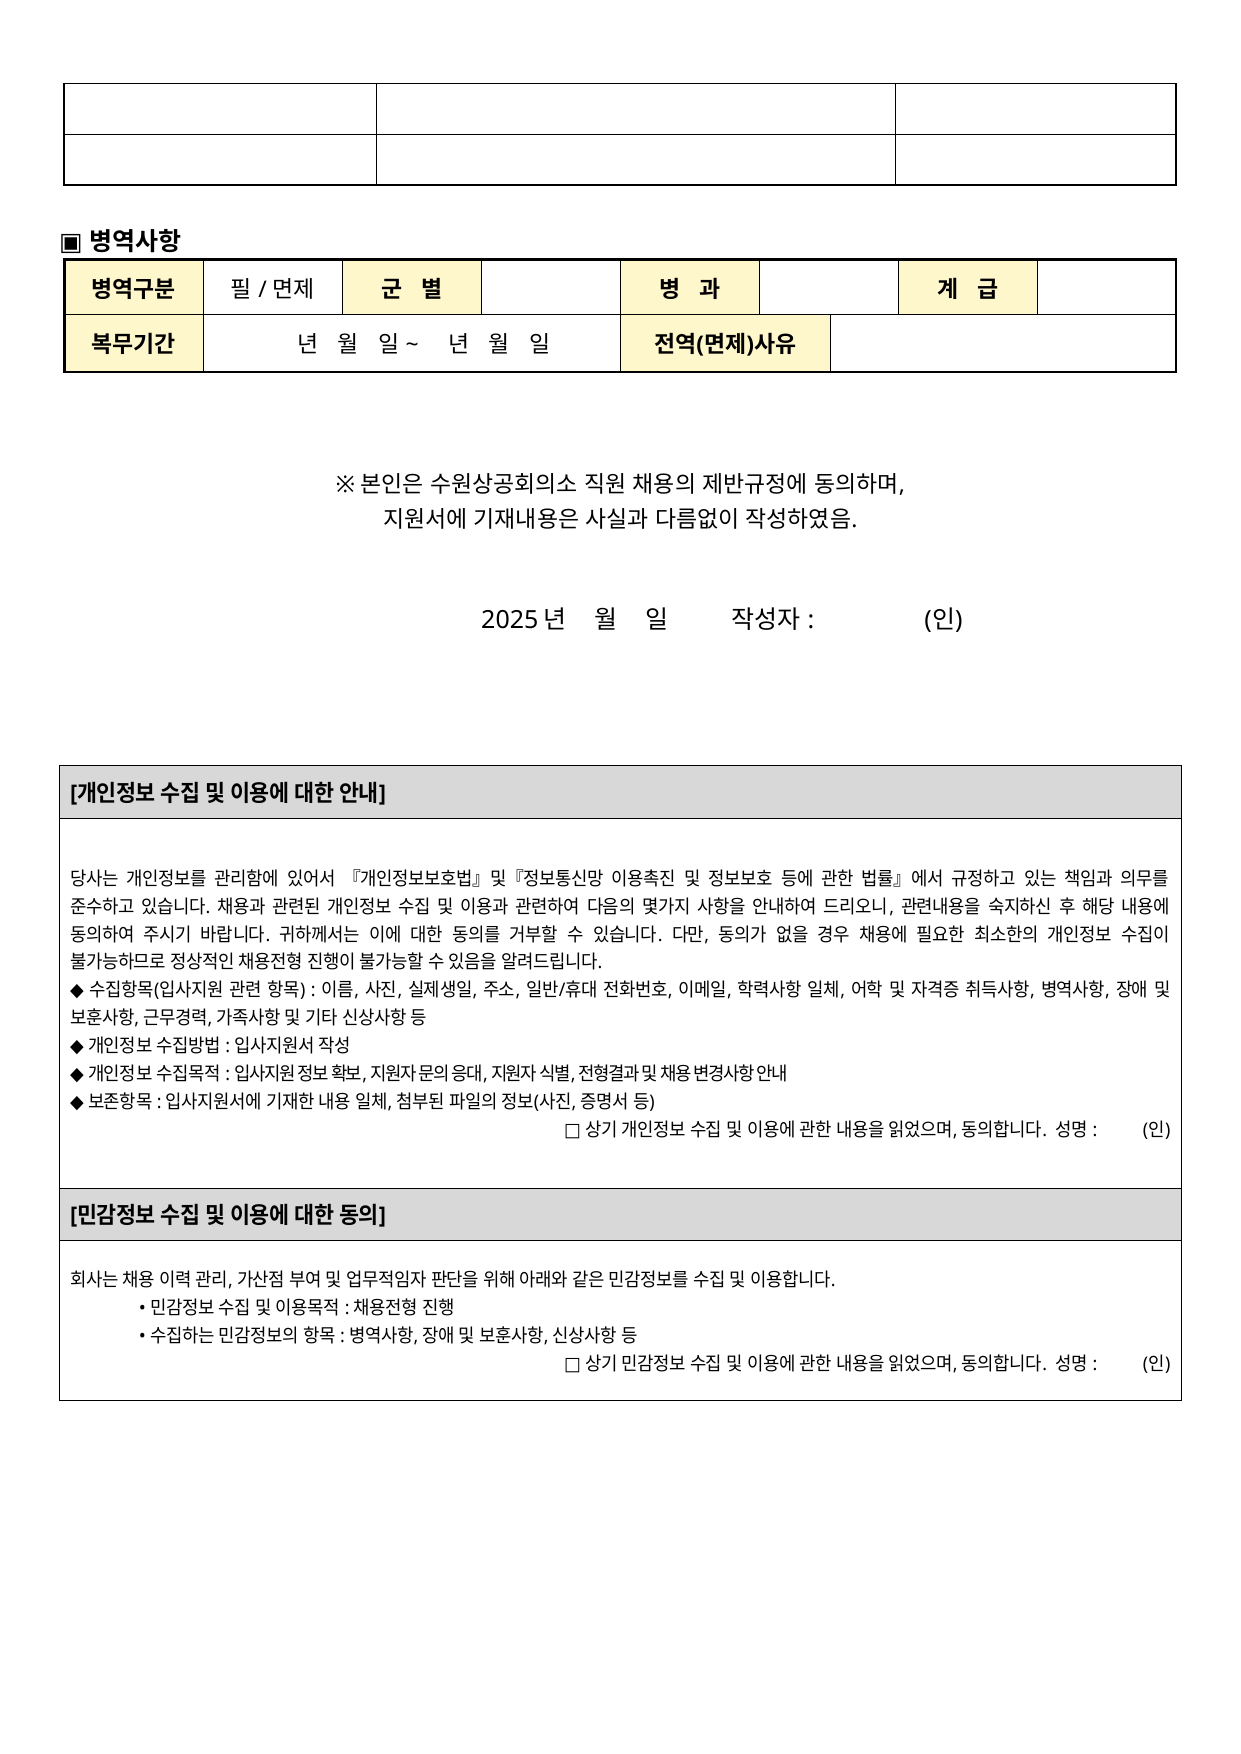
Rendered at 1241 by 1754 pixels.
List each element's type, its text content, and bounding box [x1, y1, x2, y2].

table_cell [896, 135, 1175, 184]
table_cell 년 월 일 ~ 년 월 일 [204, 315, 620, 371]
text ▣ 병역사항 [59, 221, 1181, 257]
table_cell [377, 84, 895, 133]
table_cell [831, 315, 1175, 371]
text 2025년 월 일 작성자 : (인) [59, 599, 1181, 636]
table_cell [민감정보 수집 및 이용에 대한 동의] [60, 1189, 1181, 1240]
table_header 계 급 [899, 261, 1037, 314]
table_cell [377, 135, 895, 184]
table_header [개인정보 수집 및 이용에 대한 안내] [60, 766, 1181, 818]
table_cell 당사는 개인정보를 관리함에 있어서 『개인정보보호법』및『정보통신망 이용촉진 및 정보보호 등에 관한 법률』에서 규정하고 있는 책임과 의무를 준수하고 있습니다. 채용과 관련된 개인정보 수집 및 이용과 관련하여 다음의 몇가지 사항을 안내하여 드리오니, 관련내용을 숙지하신 후 해당 내용에 동의하여 주시기 바랍니다. 귀하께서는 이에 대한 동의를 거부할 수 있습니다. 다만, 동의가 없을 경우 채용에 필요한 최소한의 개인정보 수집이 불가능하므로 정상적인 채용전형 진행이 불가능할 수 있음을 알려드립니다. ◆ 수집항목(입사지원 관련 항목) : 이름, 사진, 실제생일, 주소, 일반/휴대 전화번호, 이메일, 학력사항 일체, 어학 및 자격증 취득사항, 병역사항, 장애 및 보훈사항, 근무경력, 가족사항 및 기타 신상사항 등 ◆ 개인정보 수집방법 : 입사지원서 작성 ◆ 개인정보 수집목적 : 입사지원 정보 확보, 지원자 문의 응대, 지원자 식별, 전형결과 및 채용 변경사항 안내 ◆ 보존항목 : 입사지원서에 기재한 내용 일체, 첨부된 파일의 정보(사진, 증명서 등) □ 상기 개인정보 수집 및 이용에 관한 내용을 읽었으며, 동의합니다. 성명 : (인) [60, 819, 1181, 1188]
table_cell 복무기간 [66, 315, 203, 371]
text ※ 본인은 수원상공회의소 직원 채용의 제반규정에 동의하며, [59, 466, 1181, 500]
table_cell [896, 84, 1175, 133]
table_cell 전역(면제)사유 [621, 315, 830, 371]
table_cell [65, 84, 376, 133]
text 지원서에 기재내용은 사실과 다름없이 작성하였음. [59, 501, 1181, 534]
table_cell 회사는 채용 이력 관리, 가산점 부여 및 업무적임자 판단을 위해 아래와 같은 민감정보를 수집 및 이용합니다. 민감정보 수집 및 이용목적 : 채용전형 진행 수집하는 민감정보의 항목 : 병역사항, 장애 및 보훈사항, 신상사항 등 □ 상기 민감정보 수집 및 이용에 관한 내용을 읽었으며, 동의합니다. 성명 : (인) [60, 1241, 1181, 1400]
table_cell [65, 135, 376, 184]
table_header [1038, 261, 1175, 314]
table_header 군 별 [343, 261, 481, 314]
table_header 병역구분 [66, 261, 203, 314]
table_header [760, 261, 898, 314]
table_header 병 과 [621, 261, 759, 314]
table_header [482, 261, 620, 314]
table_header 필 / 면제 [204, 261, 342, 314]
